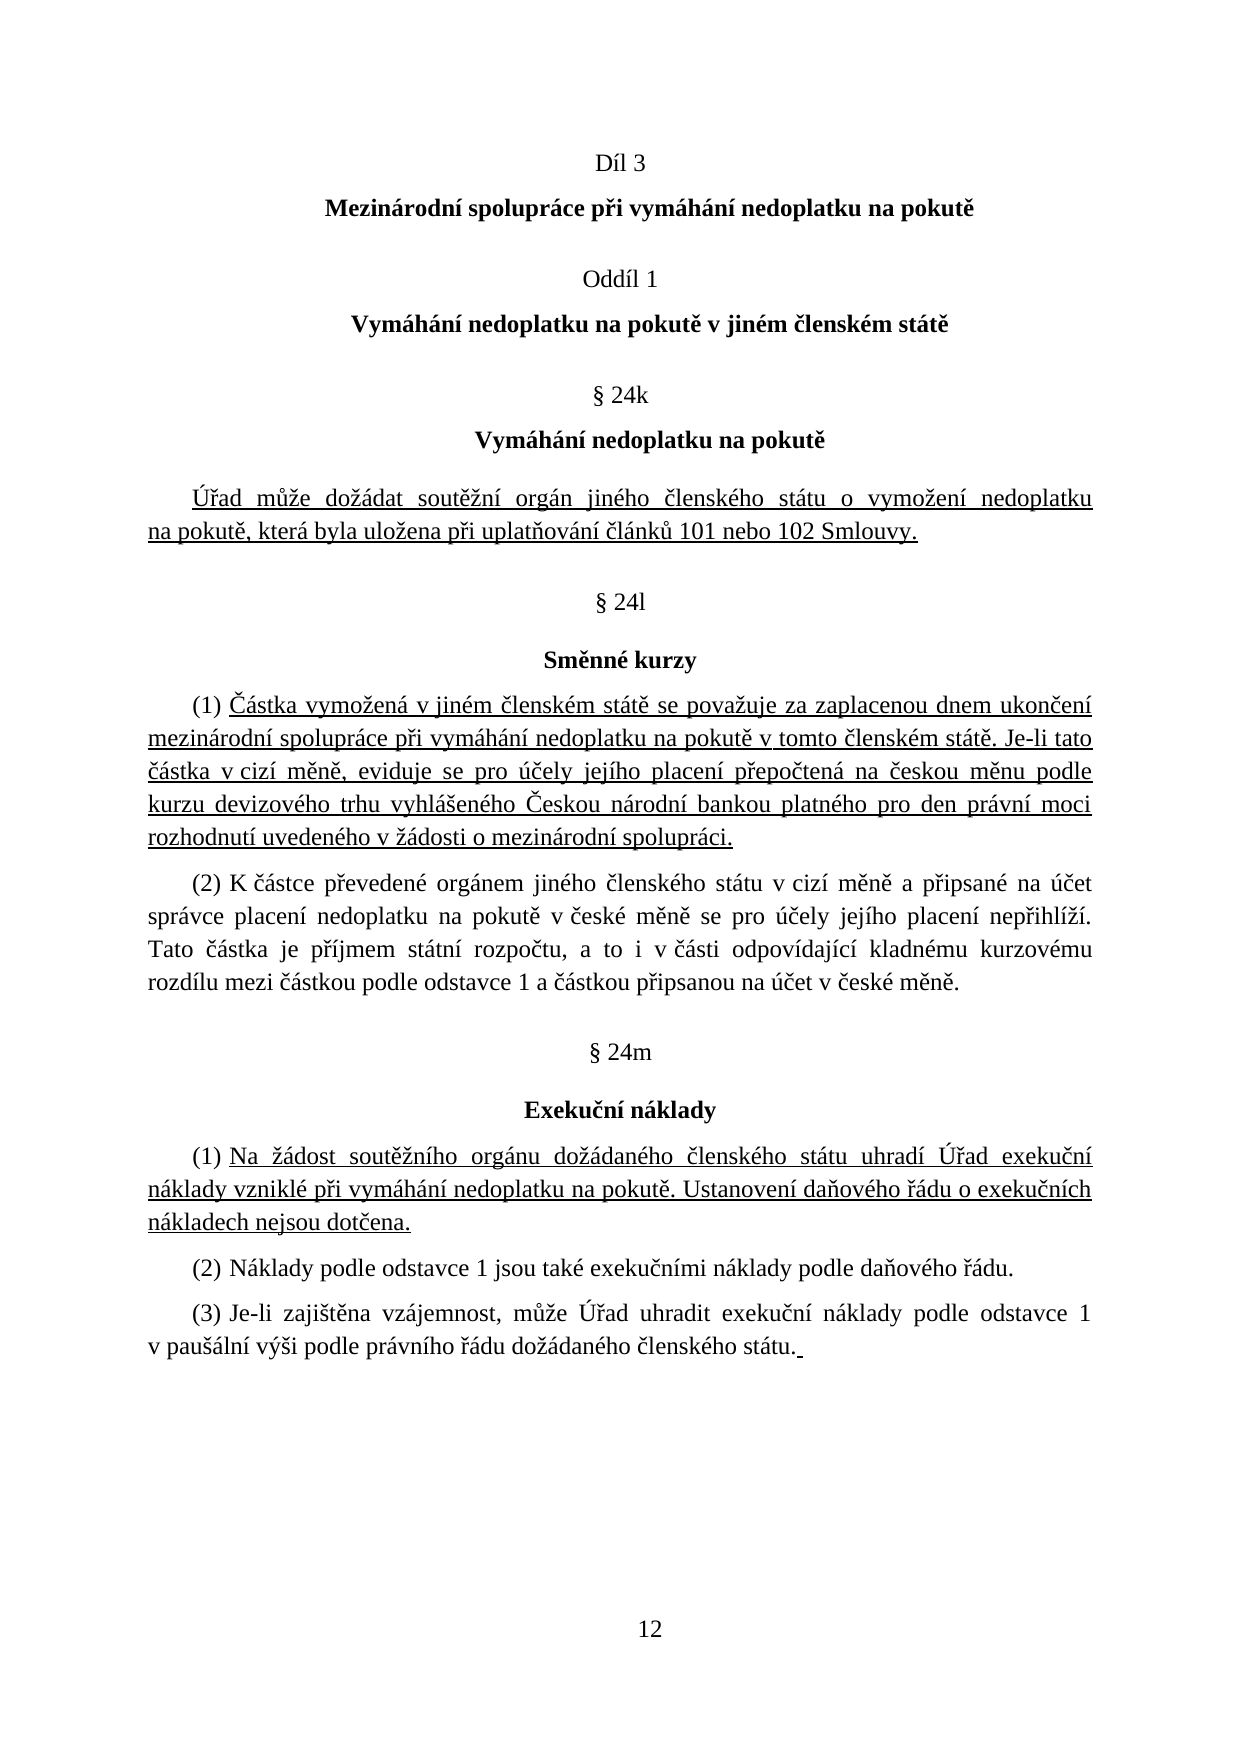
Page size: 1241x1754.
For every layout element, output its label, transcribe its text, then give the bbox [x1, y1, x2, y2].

list Náklady podle odstavce 1 jsou také exekučními náklady podle daňového řádu. [148, 1253, 1093, 1281]
list § 24k [148, 380, 1093, 408]
text Vymáhání nedoplatku na pokutě v jiném členském státě [148, 309, 1093, 338]
list § 24m [148, 1037, 1093, 1066]
text Úřad může dožádat soutěžní orgán jiného členského státu o vymožení nedoplatku na pokutě, která byla uložena při uplatňování článků 101 nebo 102 Smlouvy. [148, 483, 1093, 545]
list Na žádost soutěžního orgánu dožádaného členského státu uhradí Úřad exekuční náklady vzniklé při vymáhání nedoplatku na pokutě. Ustanovení daňového řádu o exekučních nákladech nejsou dotčena. [148, 1141, 1093, 1236]
list Částka vymožená v jiném členském státě se považuje za zaplacenou dnem ukončení mezinárodní spolupráce při vymáhání nedoplatku na pokutě v tomto členském státě. Je-li tato částka v cizí měně, eviduje se pro účely jejího placení přepočtená na českou měnu podle kurzu devizového trhu vyhlášeného Českou národní bankou platného pro den právní moci rozhodnutí uvedeného v žádosti o mezinárodní spolupráci. [148, 690, 1093, 748]
list K částce převedené orgánem jiného členského státu v cizí měně a připsané na účet správce placení nedoplatku na pokutě v české měně se pro účely jejího placení nepřihlíží. Tato částka je příjmem státní rozpočtu, a to i v části odpovídající kladnému kurzovému rozdílu mezi částkou podle odstavce 1 a částkou připsanou na účet v české měně. [148, 868, 1093, 996]
list Částka vymožená v jiném členském státě se považuje za zaplacenou dnem ukončení mezinárodní spolupráce při vymáhání nedoplatku na pokutě v tomto členském státě. Je-li tato částka v cizí měně, eviduje se pro účely jejího placení přepočtená na českou měnu podle kurzu devizového trhu vyhlášeného Českou národní bankou platného pro den právní moci rozhodnutí uvedeného v žádosti o mezinárodní spolupráci. [148, 749, 1093, 781]
list § 24l [148, 587, 1093, 616]
text Mezinárodní spolupráce při vymáhání nedoplatku na pokutě [148, 193, 1093, 222]
list Částka vymožená v jiném členském státě se považuje za zaplacenou dnem ukončení mezinárodní spolupráce při vymáhání nedoplatku na pokutě v tomto členském státě. Je-li tato částka v cizí měně, eviduje se pro účely jejího placení přepočtená na českou měnu podle kurzu devizového trhu vyhlášeného Českou národní bankou platného pro den právní moci rozhodnutí uvedeného v žádosti o mezinárodní spolupráci. [148, 783, 1093, 851]
list Exekuční náklady [148, 1096, 1093, 1124]
list Směnné kurzy [148, 645, 1093, 673]
text Vymáhání nedoplatku na pokutě [148, 425, 1093, 454]
list Je-li zajištěna vzájemnost, může Úřad uhradit exekuční náklady podle odstavce 1 v paušální výši podle právního řádu dožádaného členského státu. [148, 1298, 1093, 1360]
